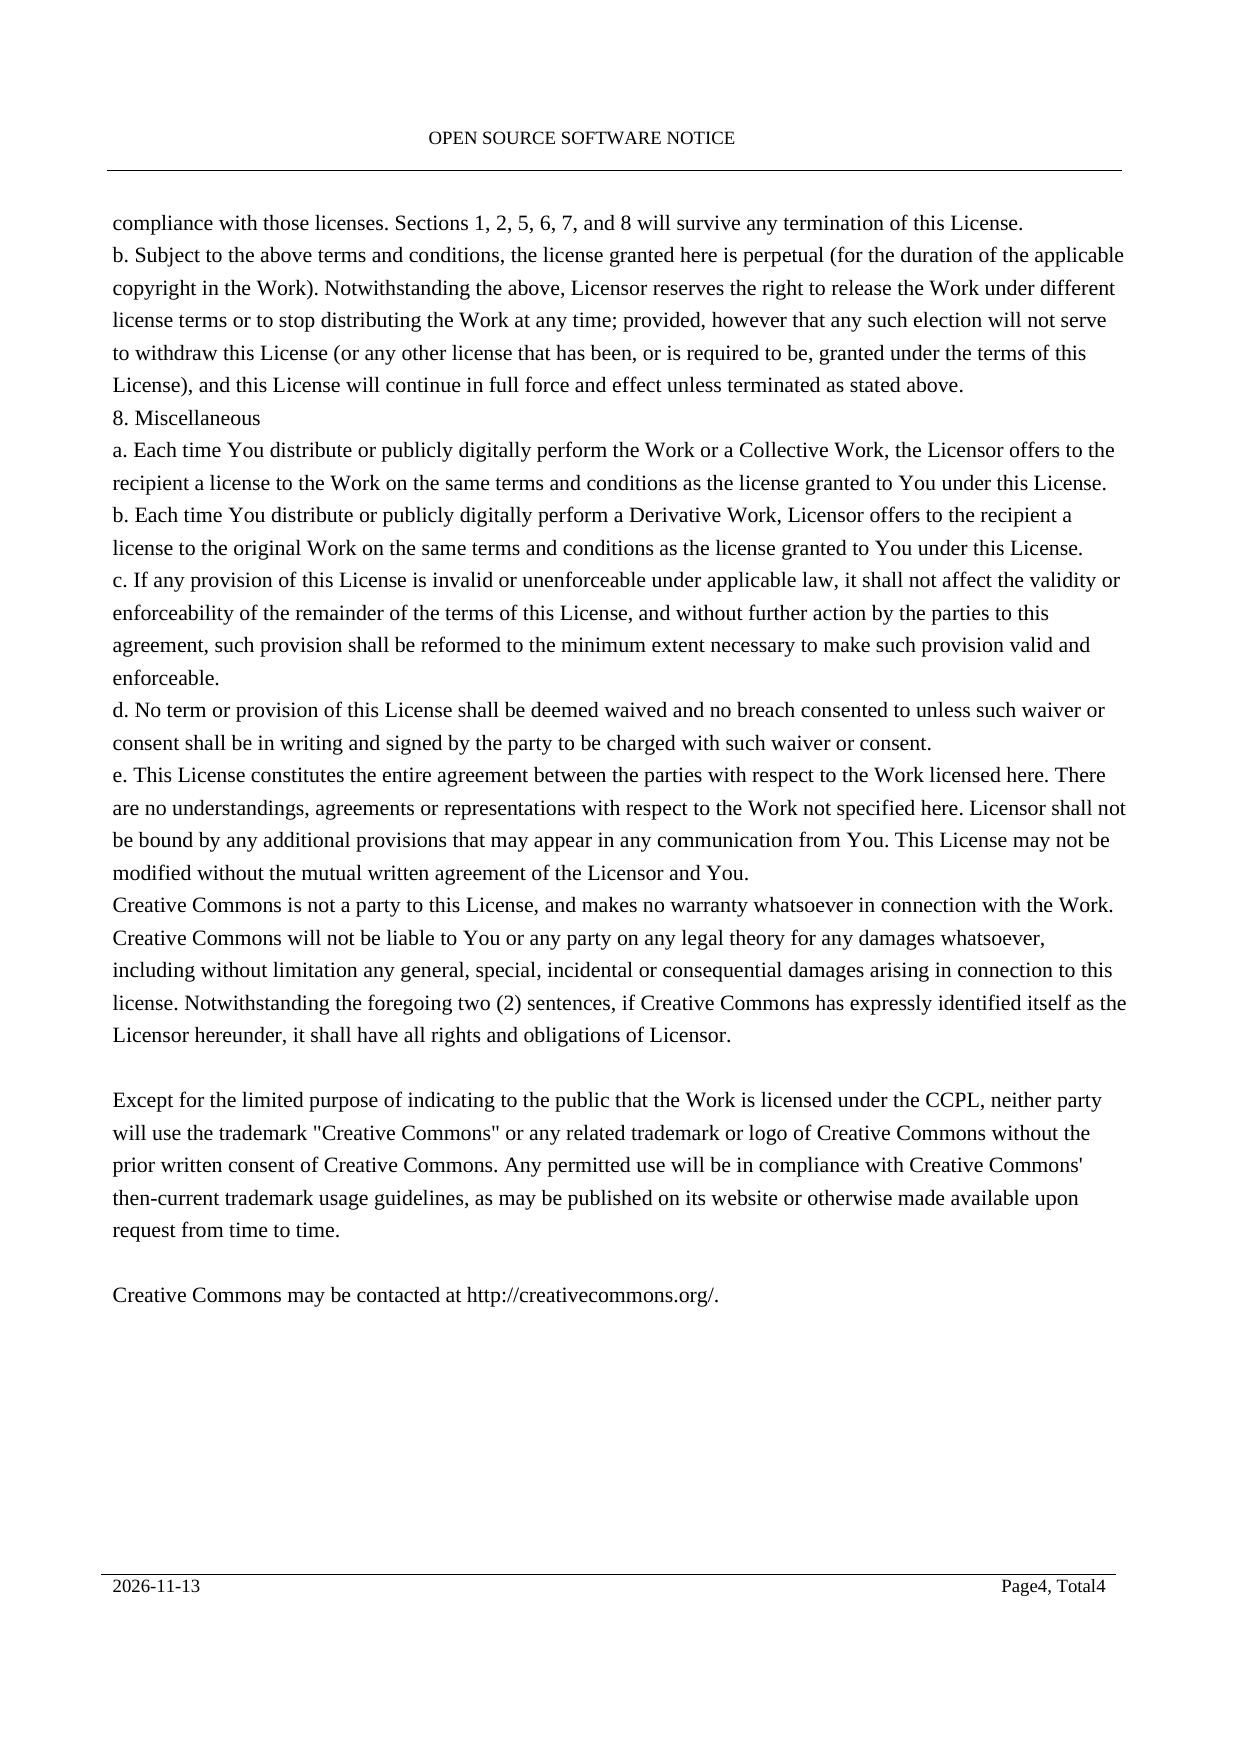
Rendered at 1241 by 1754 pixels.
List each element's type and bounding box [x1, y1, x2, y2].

text [112, 206, 1128, 1311]
